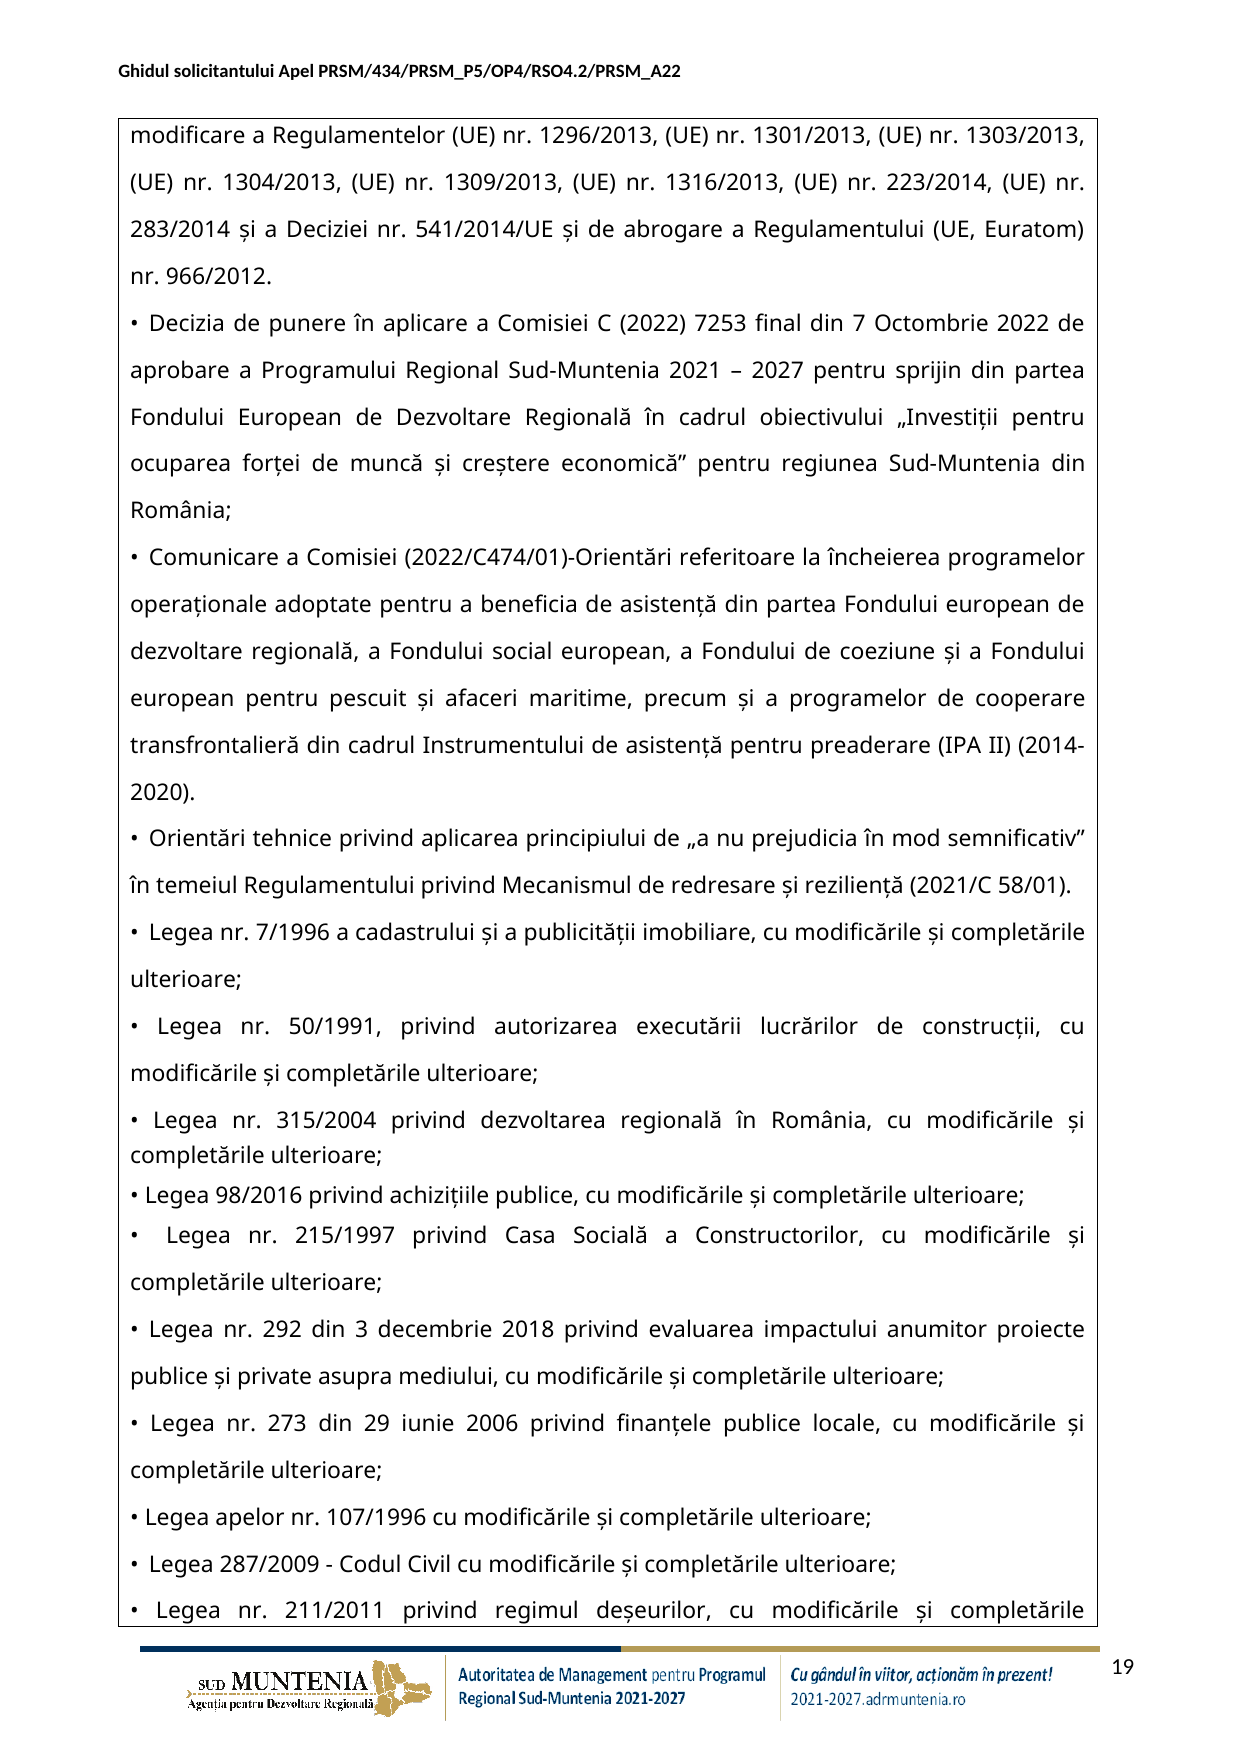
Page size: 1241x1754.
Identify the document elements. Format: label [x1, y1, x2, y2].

picture [140, 1646, 1100, 1721]
table_header [119, 119, 1097, 1626]
